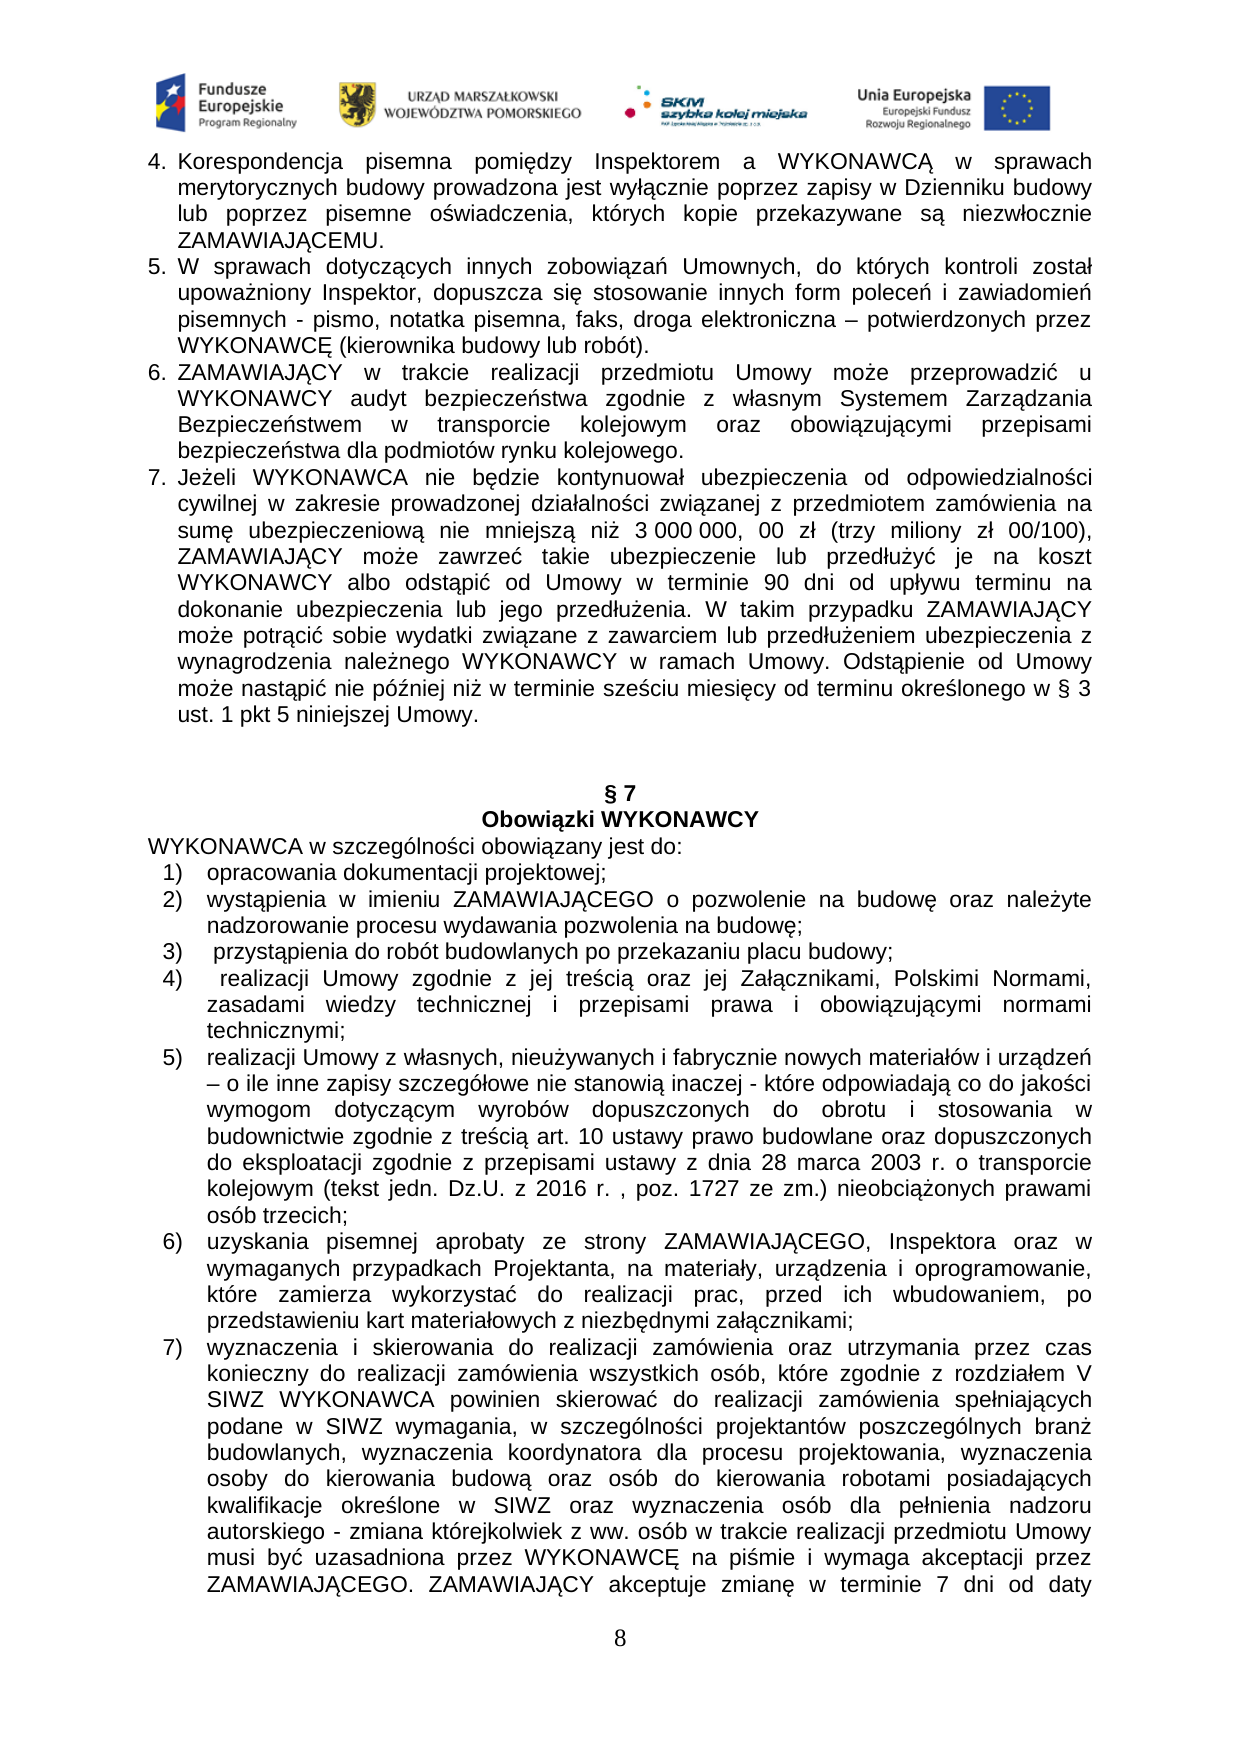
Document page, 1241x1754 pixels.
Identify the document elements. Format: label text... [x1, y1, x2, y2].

list W sprawach dotyczących innych zobowiązań Umownych, do których kontroli został upoważniony Inspektor, dopuszcza się stosowanie innych form poleceń i zawiadomień pisemnych - pismo, notatka pisemna, faks, droga elektroniczna – potwierdzonych przez WYKONAWCĘ (kierownika budowy lub robót). [148, 253, 1093, 358]
list Jeżeli WYKONAWCA nie będzie kontynuował ubezpieczenia od odpowiedzialności cywilnej w zakresie prowadzonej działalności związanej z przedmiotem zamówienia na sumę ubezpieczeniową nie mniejszą niż 3 000 000, 00 zł (trzy miliony zł 00/100), ZAMAWIAJĄCY może zawrzeć takie ubezpieczenie lub przedłużyć je na koszt WYKONAWCY albo odstąpić od Umowy w terminie 90 dni od upływu terminu na dokonanie ubezpieczenia lub jego przedłużenia. W takim przypadku ZAMAWIAJĄCY może potrącić sobie wydatki związane z zawarciem lub przedłużeniem ubezpieczenia z wynagrodzenia należnego WYKONAWCY w ramach Umowy. Odstąpienie od Umowy może nastąpić nie później niż w terminie sześciu miesięcy od terminu określonego w § 3 ust. 1 pkt 5 niniejszej Umowy. [148, 464, 1093, 727]
list uzyskania pisemnej aprobaty ze strony ZAMAWIAJĄCEGO, Inspektora oraz w wymaganych przypadkach Projektanta, na materiały, urządzenia i oprogramowanie, które zamierza wykorzystać do realizacji prac, przed ich wbudowaniem, po przedstawieniu kart materiałowych z niezbędnymi załącznikami; [162, 1228, 1093, 1333]
picture [147, 73, 1063, 146]
list Korespondencja pisemna pomiędzy Inspektorem a WYKONAWCĄ w sprawach merytorycznych budowy prowadzona jest wyłącznie poprzez zapisy w Dzienniku budowy lub poprzez pisemne oświadczenia, których kopie przekazywane są niezwłocznie ZAMAWIAJĄCEMU. [148, 148, 1093, 253]
list ZAMAWIAJĄCY w trakcie realizacji przedmiotu Umowy może przeprowadzić u WYKONAWCY audyt bezpieczeństwa zgodnie z własnym Systemem Zarządzania Bezpieczeństwem w transporcie kolejowym oraz obowiązującymi przepisami bezpieczeństwa dla podmiotów rynku kolejowego. [148, 358, 1093, 464]
list przystąpienia do robót budowlanych po przekazaniu placu budowy; [162, 938, 1093, 964]
list opracowania dokumentacji projektowej; [162, 859, 1093, 886]
list realizacji Umowy z własnych, nieużywanych i fabrycznie nowych materiałów i urządzeń – o ile inne zapisy szczegółowe nie stanowią inaczej - które odpowiadają co do jakości wymogom dotyczącym wyrobów dopuszczonych do obrotu i stosowania w budownictwie zgodnie z treścią art. 10 ustawy prawo budowlane oraz dopuszczonych do eksploatacji zgodnie z przepisami ustawy z dnia 28 marca 2003 r. o transporcie kolejowym (tekst jedn. Dz.U. z 2016 r. , poz. 1727 ze zm.) nieobciążonych prawami osób trzecich; [162, 1044, 1093, 1228]
list realizacji Umowy zgodnie z jej treścią oraz jej Załącznikami, Polskimi Normami, zasadami wiedzy technicznej i przepisami prawa i obowiązującymi normami technicznymi; [162, 964, 1093, 1044]
list wystąpienia w imieniu ZAMAWIAJĄCEGO o pozwolenie na budowę oraz należyte nadzorowanie procesu wydawania pozwolenia na budowę; [162, 886, 1093, 938]
text WYKONAWCA w szczególności obowiązany jest do: [148, 833, 1093, 859]
text § 7 [148, 780, 1093, 806]
text Obowiązki WYKONAWCY [148, 806, 1093, 833]
